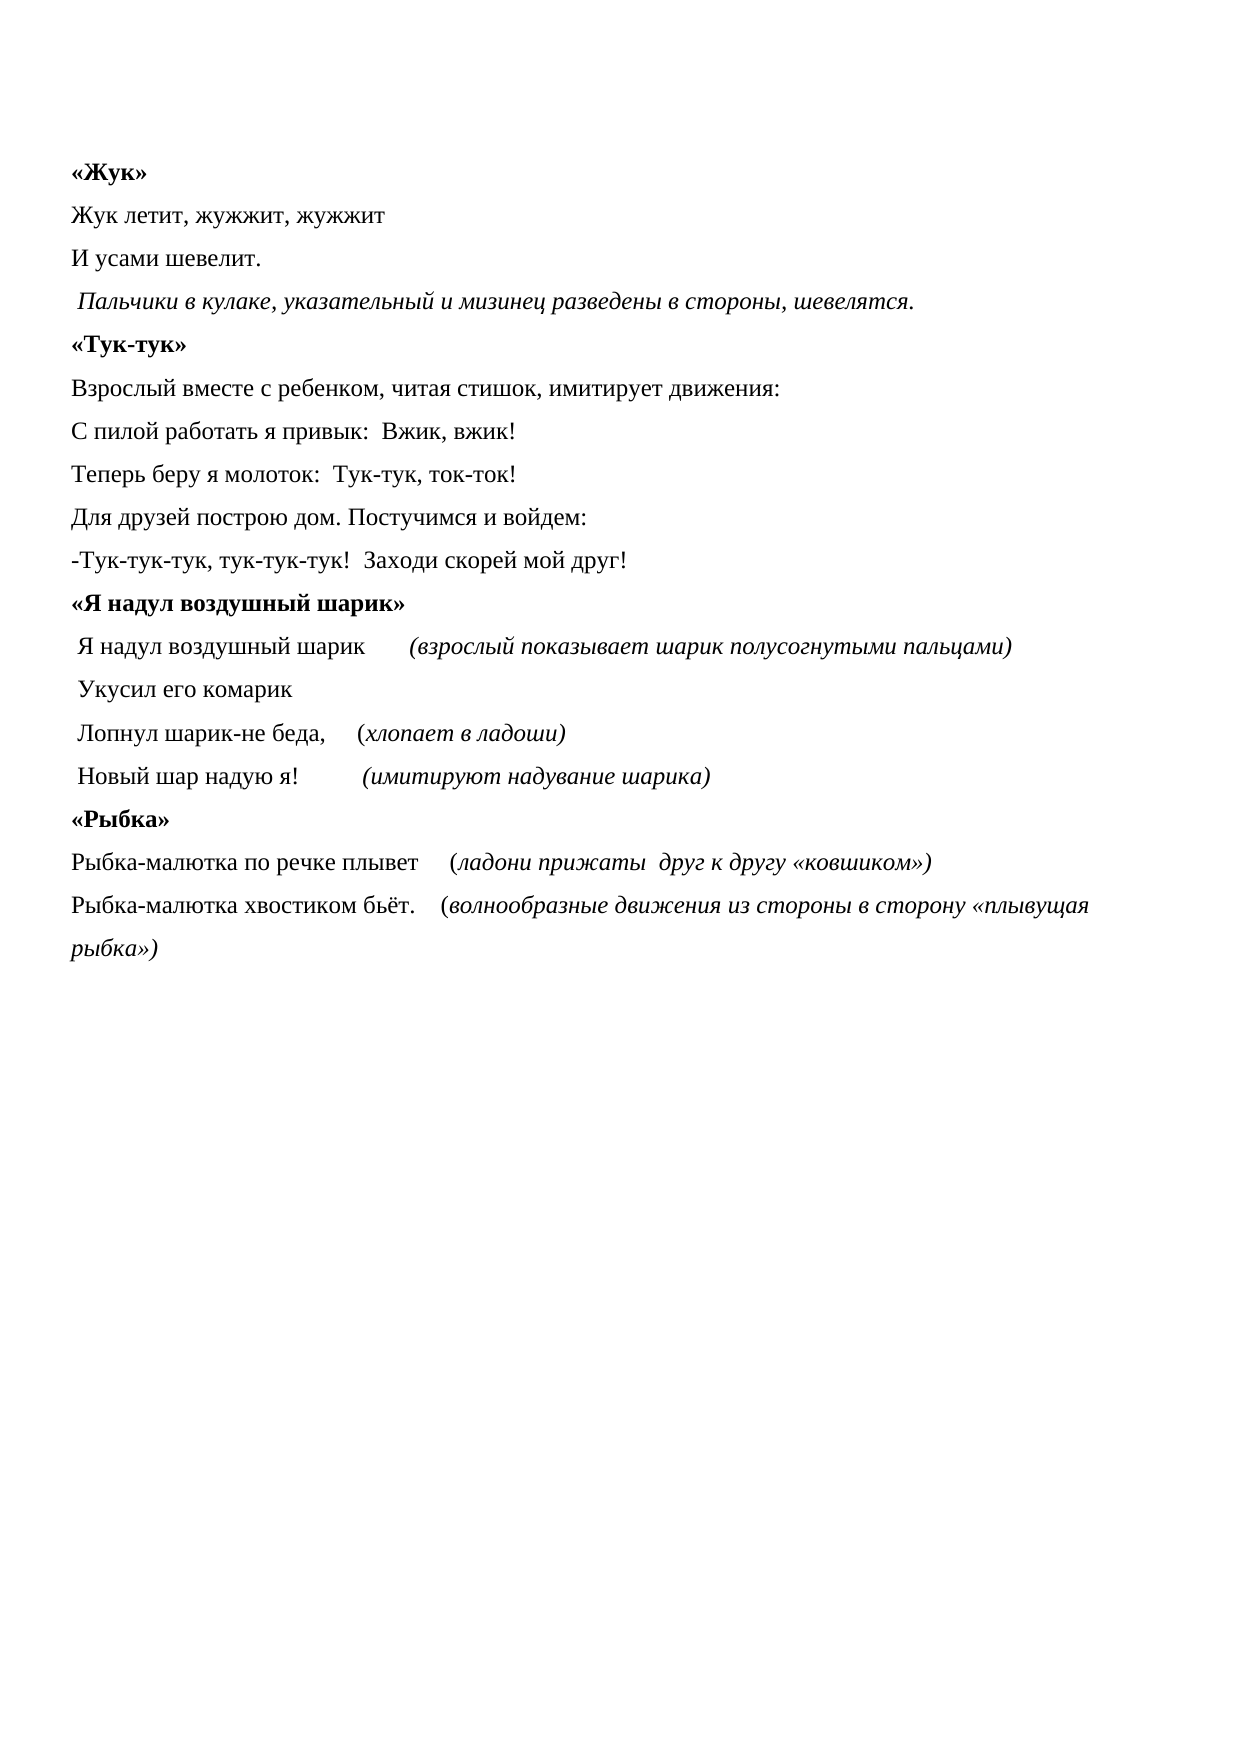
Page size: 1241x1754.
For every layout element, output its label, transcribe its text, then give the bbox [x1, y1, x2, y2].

text Взрослый вместе с ребенком, читая стишок, имитирует движения: [71, 373, 1169, 401]
text «Рыбка» [71, 804, 1169, 833]
text Рыбка-малютка по речке плывет (ладони прижаты друг к другу «ковшиком») [71, 847, 1169, 876]
text Лопнул шарик-не беда, (хлопает в ладоши) [71, 718, 1169, 746]
text Пальчики в кулаке, указательный и мизинец разведены в стороны, шевелятся. [71, 286, 1169, 315]
text Для друзей построю дом. Постучимся и войдем: [71, 502, 1169, 531]
text С пилой работать я привык: Вжик, вжик! [71, 416, 1169, 444]
text Я надул воздушный шарик (взрослый показывает шарик полусогнутыми пальцами) [71, 631, 1169, 660]
text И усами шевелит. [71, 243, 1169, 272]
text Рыбка-малютка хвостиком бьёт. (волнообразные движения из стороны в сторону «плывущая рыбка») [71, 890, 1169, 962]
text «Жук» [71, 157, 1169, 186]
text Жук летит, жужжит, жужжит [71, 200, 1169, 229]
text Укусил его комарик [71, 674, 1169, 703]
text Новый шар надую я! (имитируют надувание шарика) [71, 761, 1169, 789]
text «Я надул воздушный шарик» [71, 588, 1169, 617]
text Теперь беру я молоток: Тук-тук, ток-ток! [71, 459, 1169, 488]
text -Тук-тук-тук, тук-тук-тук! Заходи скорей мой друг! [71, 545, 1169, 574]
text «Тук-тук» [71, 329, 1169, 358]
